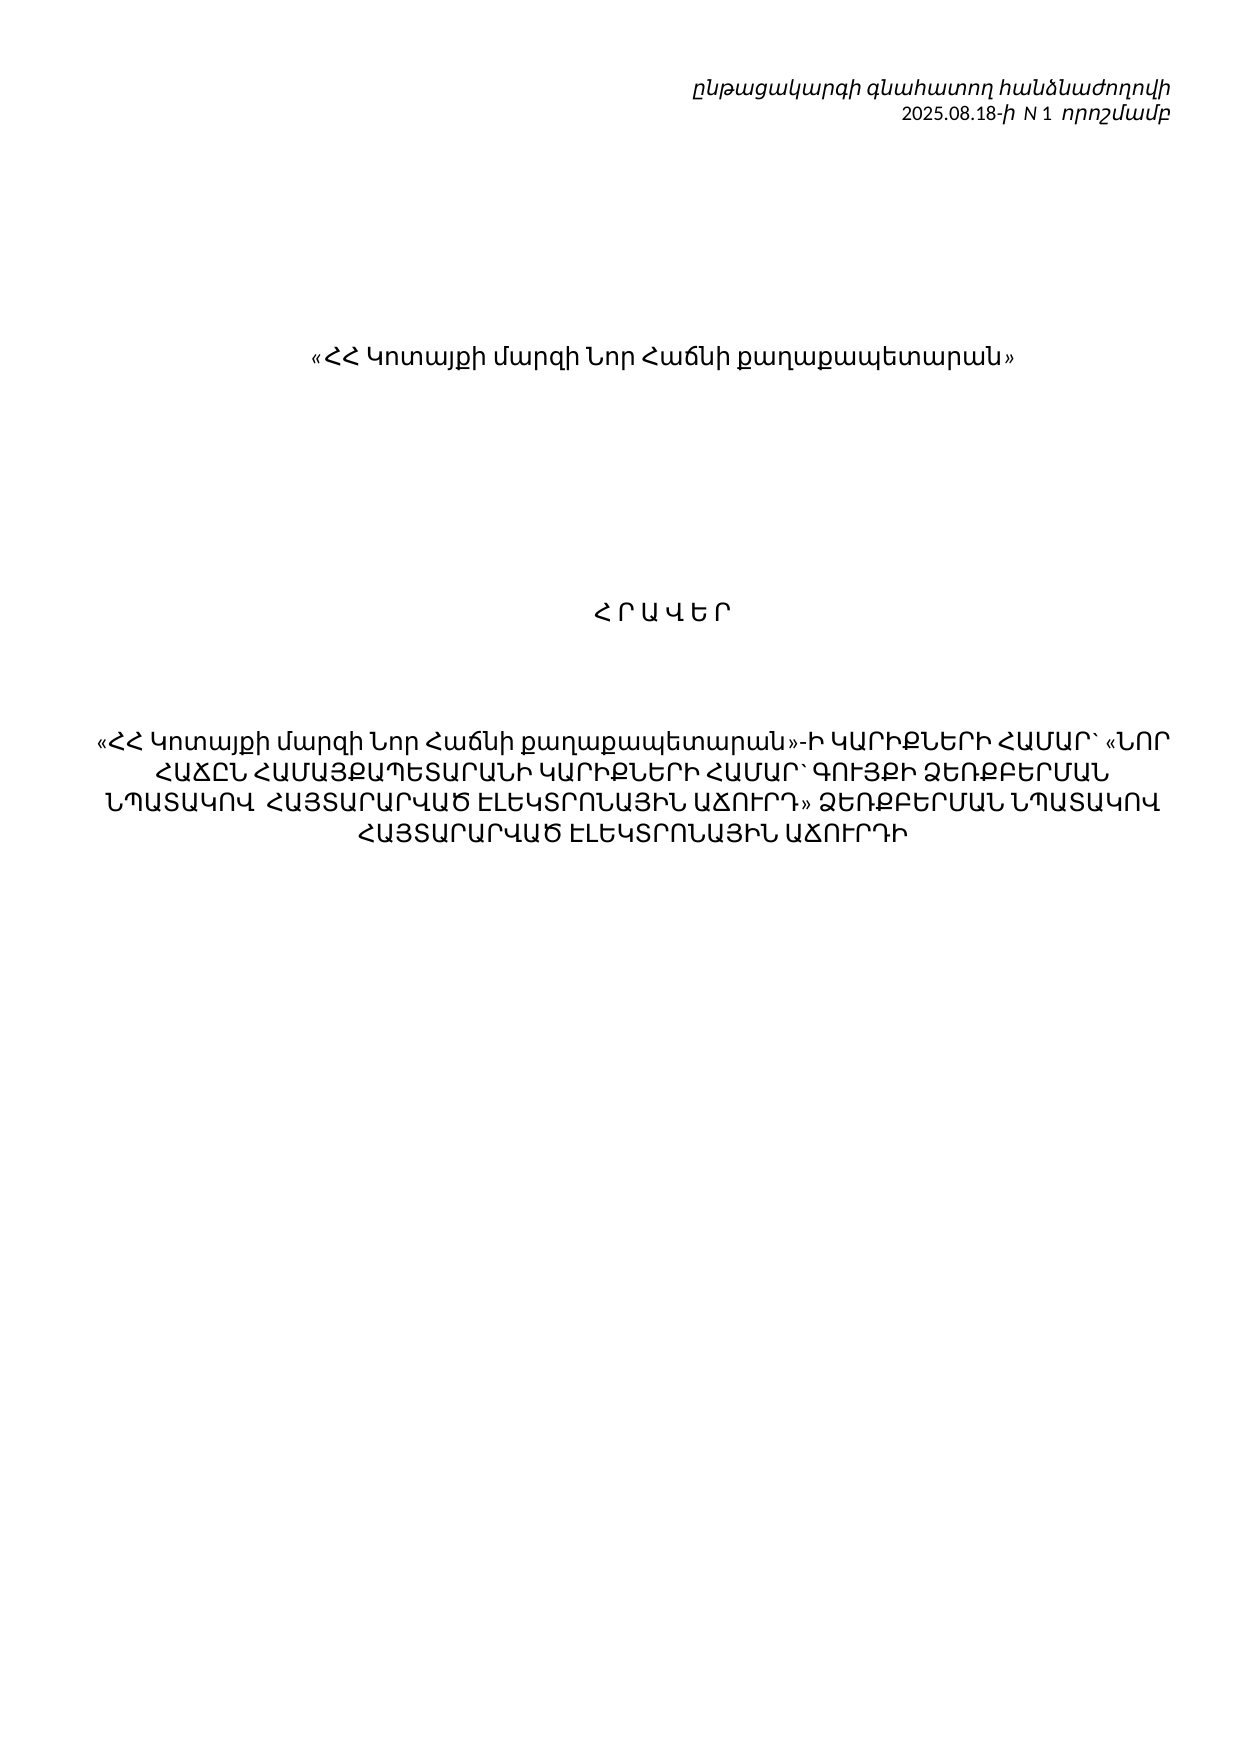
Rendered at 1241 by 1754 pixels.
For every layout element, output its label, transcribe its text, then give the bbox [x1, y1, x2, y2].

text Հ Ր Ա Վ Ե Ր [94, 597, 1172, 628]
text « ՀՀ Կոտայքի մարզի Նոր Հաճնի քաղաքապետարան» [94, 341, 1172, 371]
text ընթացակարգի գնահատող հանձնաժողովի [94, 75, 1171, 100]
text «ՀՀ Կոտայքի մարզի Նոր Հաճնի քաղաքապետարան»-Ի ԿԱՐԻՔՆԵՐԻ ՀԱՄԱՐ` «ՆՈՐ ՀԱՃԸՆ ՀԱՄԱՅՔԱՊԵՏԱՐԱՆԻ ԿԱՐԻՔՆԵՐԻ ՀԱՄԱՐ` ԳՈՒՅՔԻ ՁԵՌՔԲԵՐՄԱՆ ՆՊԱՏԱԿՈՎ ՀԱՅՏԱՐԱՐՎԱԾ ԷԼԵԿՏՐՈՆԱՅԻՆ ԱՃՈՒՐԴ» ՁԵՌՔԲԵՐՄԱՆ ՆՊԱՏԱԿՈՎ ՀԱՅՏԱՐԱՐՎԱԾ ԷԼԵԿՏՐՈՆԱՅԻՆ ԱՃՈՒՐԴԻ [94, 726, 1172, 848]
text 2025.08.18 -ի N 1 որոշմամբ [94, 100, 1171, 126]
